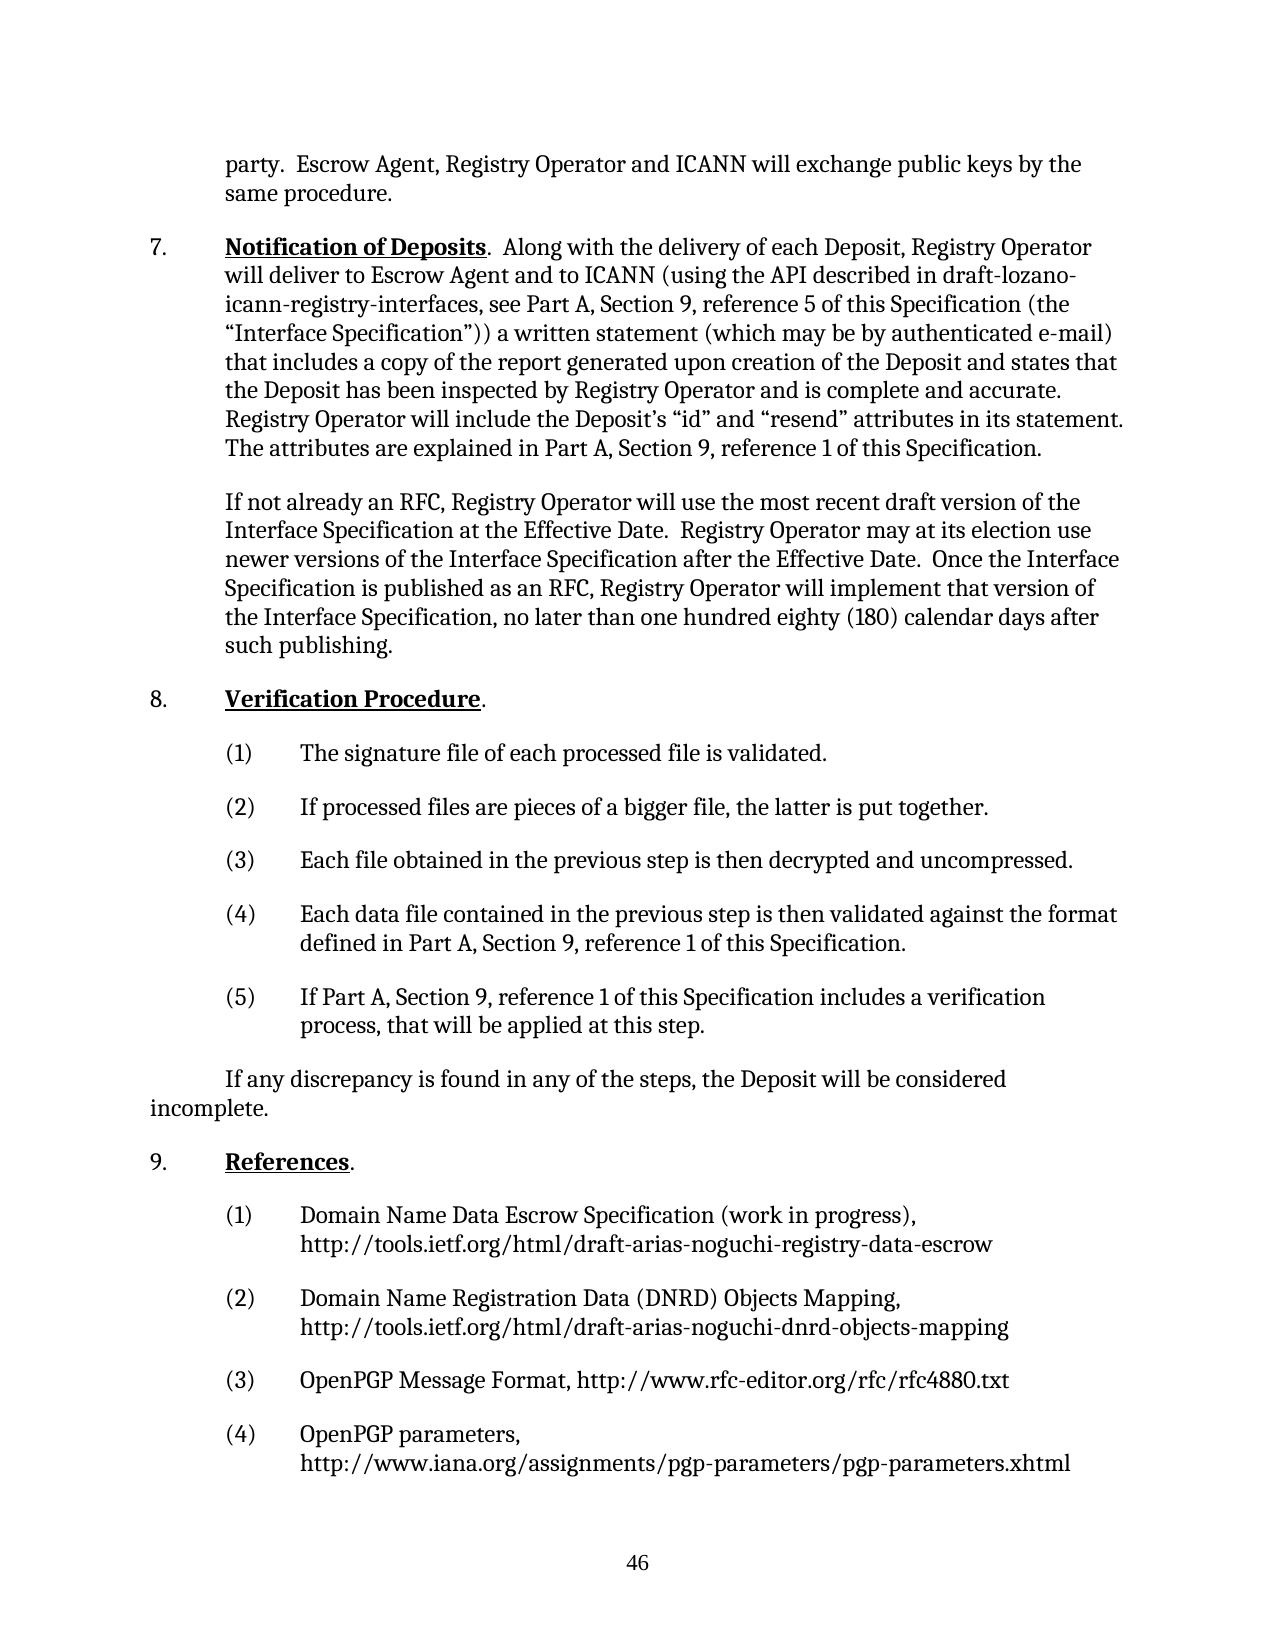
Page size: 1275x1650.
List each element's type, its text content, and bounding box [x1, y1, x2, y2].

text Verification Procedure. [150, 685, 1125, 714]
text OpenPGP Message Format, http://www.rfc-editor.org/rfc/rfc4880.txt [225, 1366, 1125, 1395]
text Each file obtained in the previous step is then decrypted and uncompressed. [225, 846, 1125, 875]
text If Part A, Section 9, reference 1 of this Specification includes a verification process, that will be applied at this step. [225, 982, 1125, 1040]
text Each data file contained in the previous step is then validated against the format defined in Part A, Section 9, reference 1 of this Specification. [225, 900, 1125, 957]
text If any discrepancy is found in any of the steps, the Deposit will be considered incomplete. [150, 1065, 1125, 1122]
text If not already an RFC, Registry Operator will use the most recent draft version of the Interface Specification at the Effective Date. Registry Operator may at its election use newer versions of the Interface Specification after the Effective Date. Once the Interface Specification is published as an RFC, Registry Operator will implement that version of the Interface Specification, no later than one hundred eighty (180) calendar days after such publishing. [225, 487, 1125, 660]
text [150, 150, 1125, 207]
text References. [150, 1147, 1125, 1176]
text If processed files are pieces of a bigger file, the latter is put together. [225, 792, 1125, 821]
text OpenPGP parameters, http://www.iana.org/assignments/pgp-parameters/pgp-parameters.xhtml [225, 1420, 1125, 1477]
text Notification of Deposits. Along with the delivery of each Deposit, Registry Operator will deliver to Escrow Agent and to ICANN (using the API described in draft-lozano-icann-registry-interfaces, see Part A, Section 9, reference 5 of this Specification (the “Interface Specification”)) a written statement (which may be by authenticated e-mail) that includes a copy of the report generated upon creation of the Deposit and states that the Deposit has been inspected by Registry Operator and is complete and accurate. Registry Operator will include the Deposit’s “id” and “resend” attributes in its statement. The attributes are explained in Part A, Section 9, reference 1 of this Specification. [150, 232, 1125, 462]
text Domain Name Data Escrow Specification (work in progress), http://tools.ietf.org/html/draft-arias-noguchi-registry-data-escrow [225, 1201, 1125, 1259]
text The signature file of each processed file is validated. [225, 739, 1125, 767]
text Domain Name Registration Data (DNRD) Objects Mapping, http://tools.ietf.org/html/draft-arias-noguchi-dnrd-objects-mapping [225, 1284, 1125, 1341]
